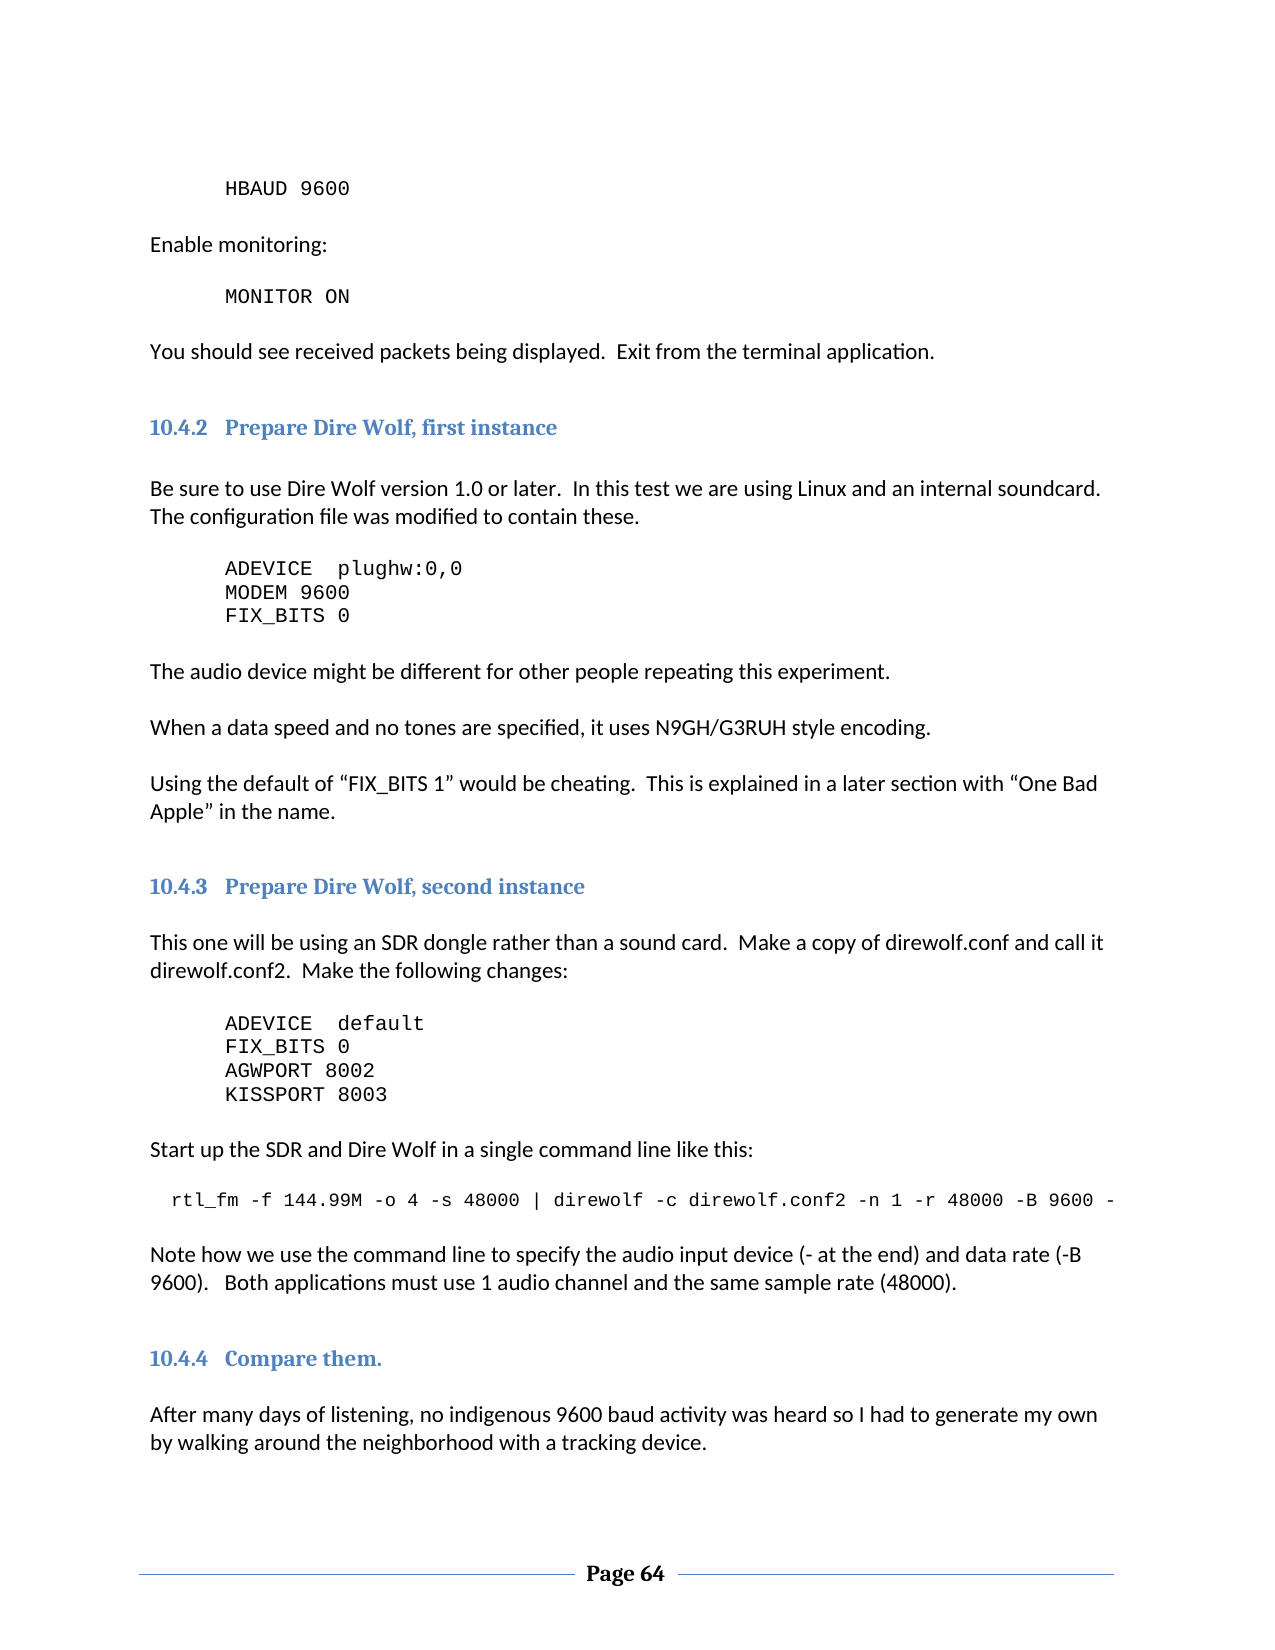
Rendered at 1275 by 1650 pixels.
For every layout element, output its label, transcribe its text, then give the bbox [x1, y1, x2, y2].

text rtl_fm -f 144.99M -o 4 -s 48000 | direwolf -c direwolf.conf2 -n 1 -r 48000 -B 9600 - [150, 1191, 1125, 1212]
text HBAUD 9600 [150, 178, 1125, 202]
text After many days of listening, no indigenous 9600 baud activity was heard so I had to generate my own by walking around the neighborhood with a tracking device. [150, 1400, 1125, 1456]
text FIX_BITS 0 [225, 606, 1125, 629]
text KISSPORT 8003 [225, 1083, 1125, 1107]
text Enable monitoring: [150, 230, 1125, 258]
text ADEVICE plughw:0,0 [225, 558, 1125, 582]
text AGWPORT 8002 [225, 1060, 1125, 1083]
subtitle Prepare Dire Wolf, second instance [150, 874, 1125, 901]
text MONITOR ON [150, 286, 1125, 309]
text This one will be using an SDR dongle rather than a sound card. Make a copy of direwolf.conf and call it direwolf.conf2. Make the following changes: [150, 928, 1125, 984]
text FIX_BITS 0 [225, 1036, 1125, 1060]
text When a data speed and no tones are specified, it uses N9GH/G3RUH style encoding. [150, 713, 1125, 741]
text Using the default of “FIX_BITS 1” would be cheating. This is explained in a later section with “One Bad Apple” in the name. [150, 769, 1125, 825]
text Be sure to use Dire Wolf version 1.0 or later. In this test we are using Linux and an internal soundcard. The configuration file was modified to contain these. [150, 474, 1125, 530]
text ADEVICE default [225, 1013, 1125, 1036]
text You should see received packets being displayed. Exit from the terminal application. [150, 337, 1125, 365]
text Start up the SDR and Dire Wolf in a single command line like this: [150, 1135, 1125, 1163]
subtitle Compare them. [150, 1345, 1125, 1372]
text MODEM 9600 [225, 582, 1125, 606]
text The audio device might be different for other people repeating this experiment. [150, 657, 1125, 685]
subtitle Prepare Dire Wolf, first instance [150, 414, 1125, 441]
text Note how we use the command line to specify the audio input device (- at the end) and data rate (-B 9600). Both applications must use 1 audio channel and the same sample rate (48000). [150, 1241, 1125, 1297]
